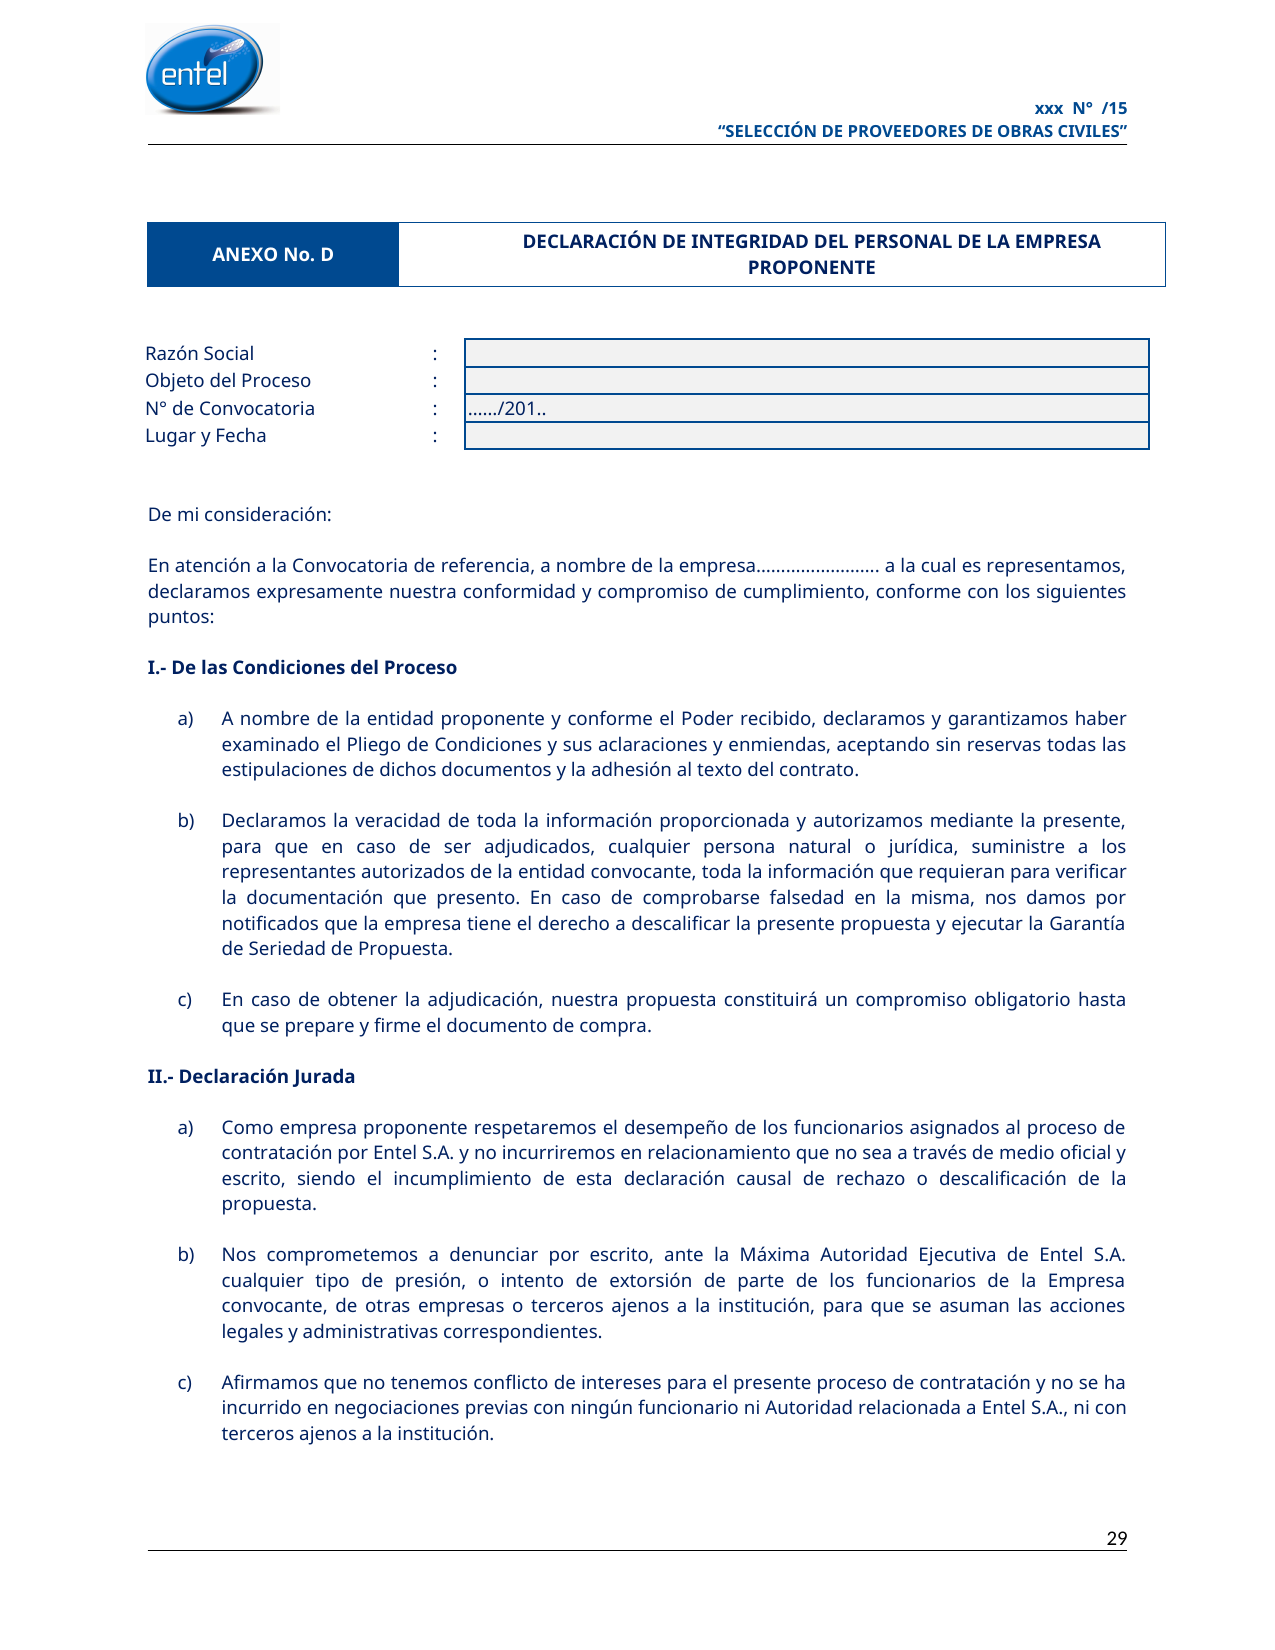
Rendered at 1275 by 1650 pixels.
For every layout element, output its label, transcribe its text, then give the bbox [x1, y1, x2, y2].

list Nos comprometemos a denunciar por escrito, ante la Máxima Autoridad Ejecutiva de Entel S.A. cualquier tipo de presión, o intento de extorsión de parte de los funcionarios de la Empresa convocante, de otras empresas o terceros ajenos a la institución, para que se asuman las acciones legales y administrativas correspondientes. [177, 1242, 1127, 1344]
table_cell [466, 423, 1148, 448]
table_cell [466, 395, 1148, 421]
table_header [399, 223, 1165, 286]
list Declaramos la veracidad de toda la información proporcionada y autorizamos mediante la presente, para que en caso de ser adjudicados, cualquier persona natural o jurídica, suministre a los representantes autorizados de la entidad convocante, toda la información que requieran para verificar la documentación que presento. En caso de comprobarse falsedad en la misma, nos damos por notificados que la empresa tiene el derecho a descalificar la presente propuesta y ejecutar la Garantía de Seriedad de Propuesta. [177, 808, 1127, 961]
list A nombre de la entidad proponente y conforme el Poder recibido, declaramos y garantizamos haber examinado el Pliego de Condiciones y sus aclaraciones y enmiendas, aceptando sin reservas todas las estipulaciones de dichos documentos y la adhesión al texto del contrato. [177, 706, 1127, 782]
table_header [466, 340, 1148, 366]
list Como empresa proponente respetaremos el desempeño de los funcionarios asignados al proceso de contratación por Entel S.A. y no incurriremos en relacionamiento que no sea a través de medio oficial y escrito, siendo el incumplimiento de esta declaración causal de rechazo o descalificación de la propuesta. [177, 1114, 1127, 1216]
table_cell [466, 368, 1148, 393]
text En atención a la Convocatoria de referencia, a nombre de la empresa……………………. a la cual es representamos, declaramos expresamente nuestra conformidad y compromiso de cumplimiento, conforme con los siguientes puntos: [148, 552, 1127, 629]
text I.- De las Condiciones del Proceso [148, 654, 1127, 680]
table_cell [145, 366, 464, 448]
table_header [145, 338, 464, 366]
text De mi consideración: [148, 501, 1127, 527]
list Afirmamos que no tenemos conflicto de intereses para el presente proceso de contratación y no se ha incurrido en negociaciones previas con ningún funcionario ni Autoridad relacionada a Entel S.A., ni con terceros ajenos a la institución. [177, 1369, 1127, 1446]
picture [145, 23, 281, 115]
list En caso de obtener la adjudicación, nuestra propuesta constituirá un compromiso obligatorio hasta que se prepare y firme el documento de compra. [177, 986, 1127, 1037]
text II.- Declaración Jurada [148, 1063, 1127, 1088]
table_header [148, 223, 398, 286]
